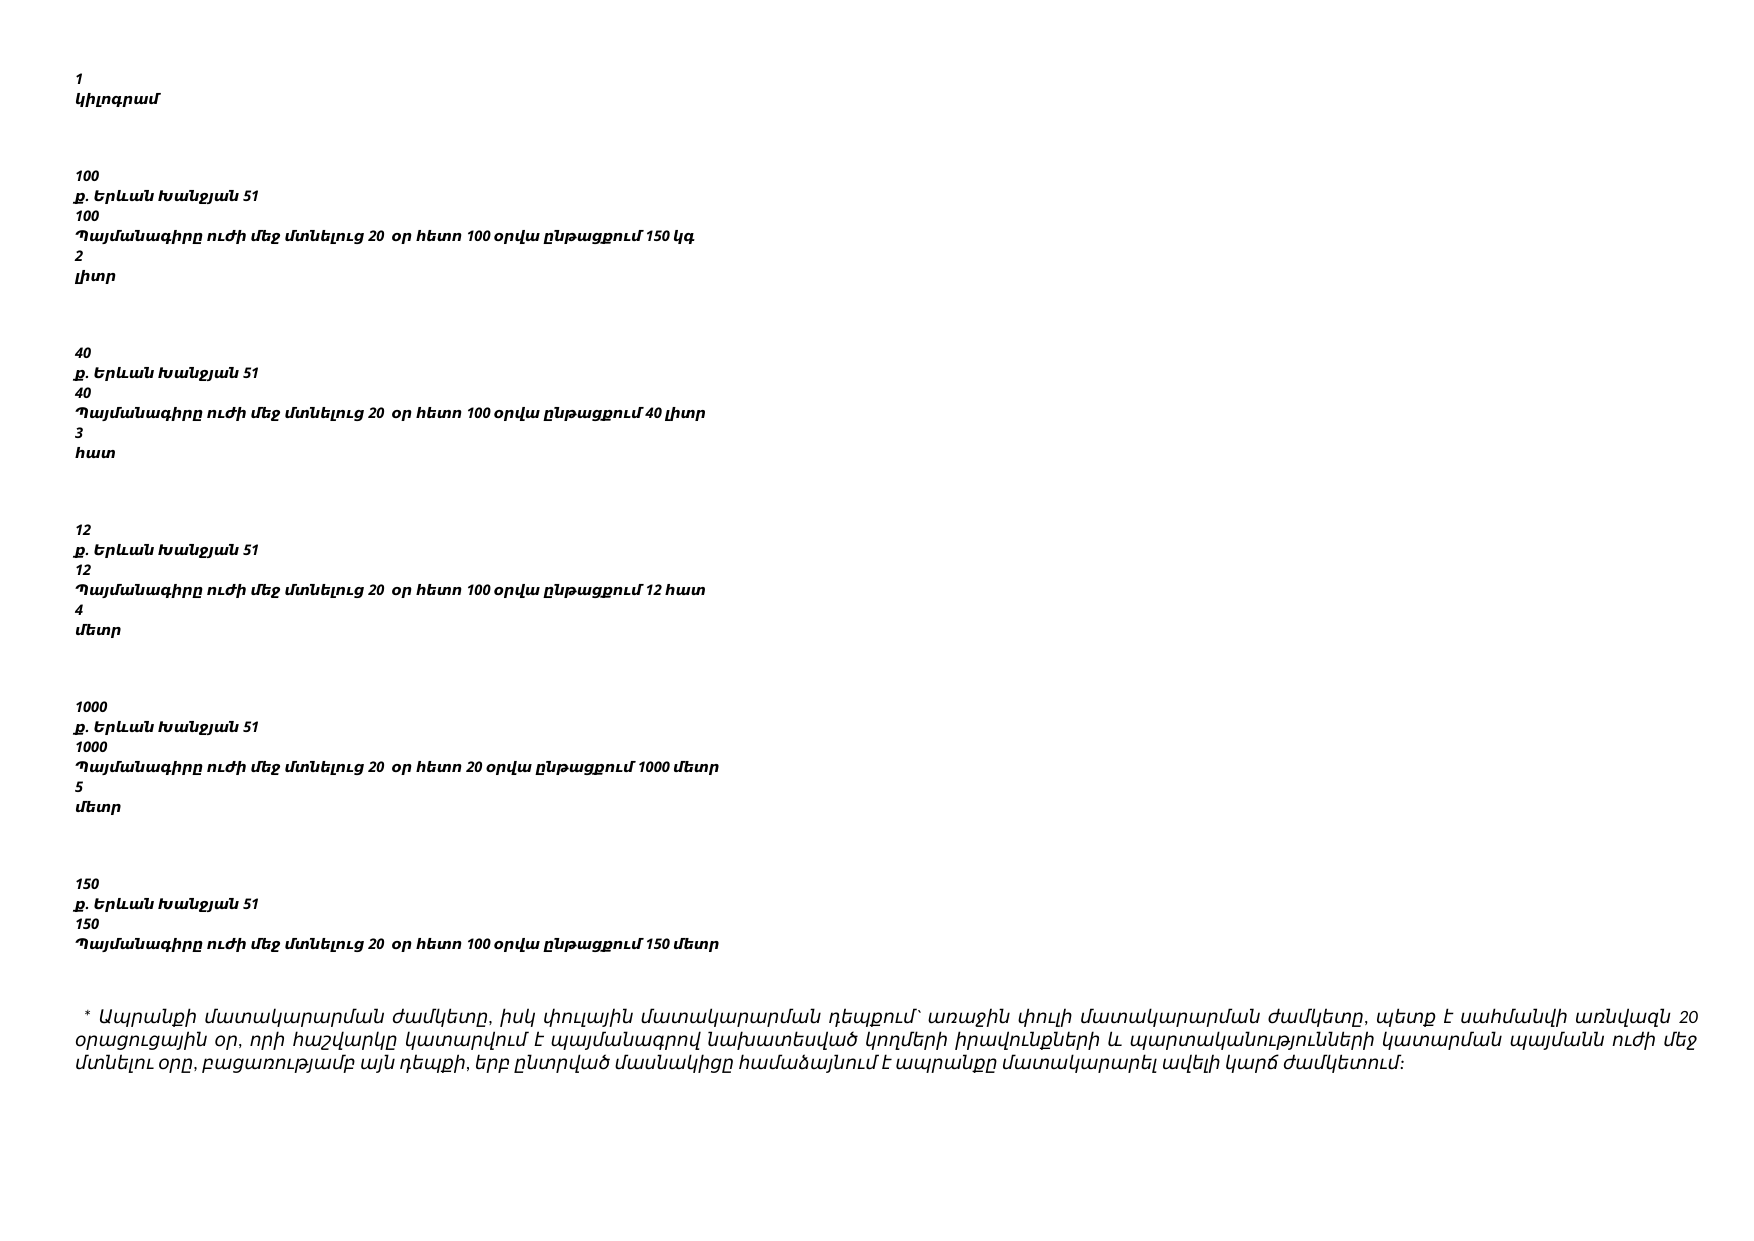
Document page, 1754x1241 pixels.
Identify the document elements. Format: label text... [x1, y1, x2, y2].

text * Ապրանքի մատակարարման ժամկետը, իսկ փուլային մատակարարման դեպքում` առաջին փուլի մատակարարման ժամկետը, պետք է սահմանվի առնվազն 20 օրացուցային օր, որի հաշվարկը կատարվում է պայմանագրով նախատեսված կողմերի իրավունքների և պարտականությունների կատարման պայմանն ուժի մեջ մտնելու օրը, բացառությամբ այն դեպքի, երբ ընտրված մասնակիցը համաձայնում է ապրանքը մատակարարել ավելի կարճ ժամկետում: [75, 1005, 1698, 1074]
